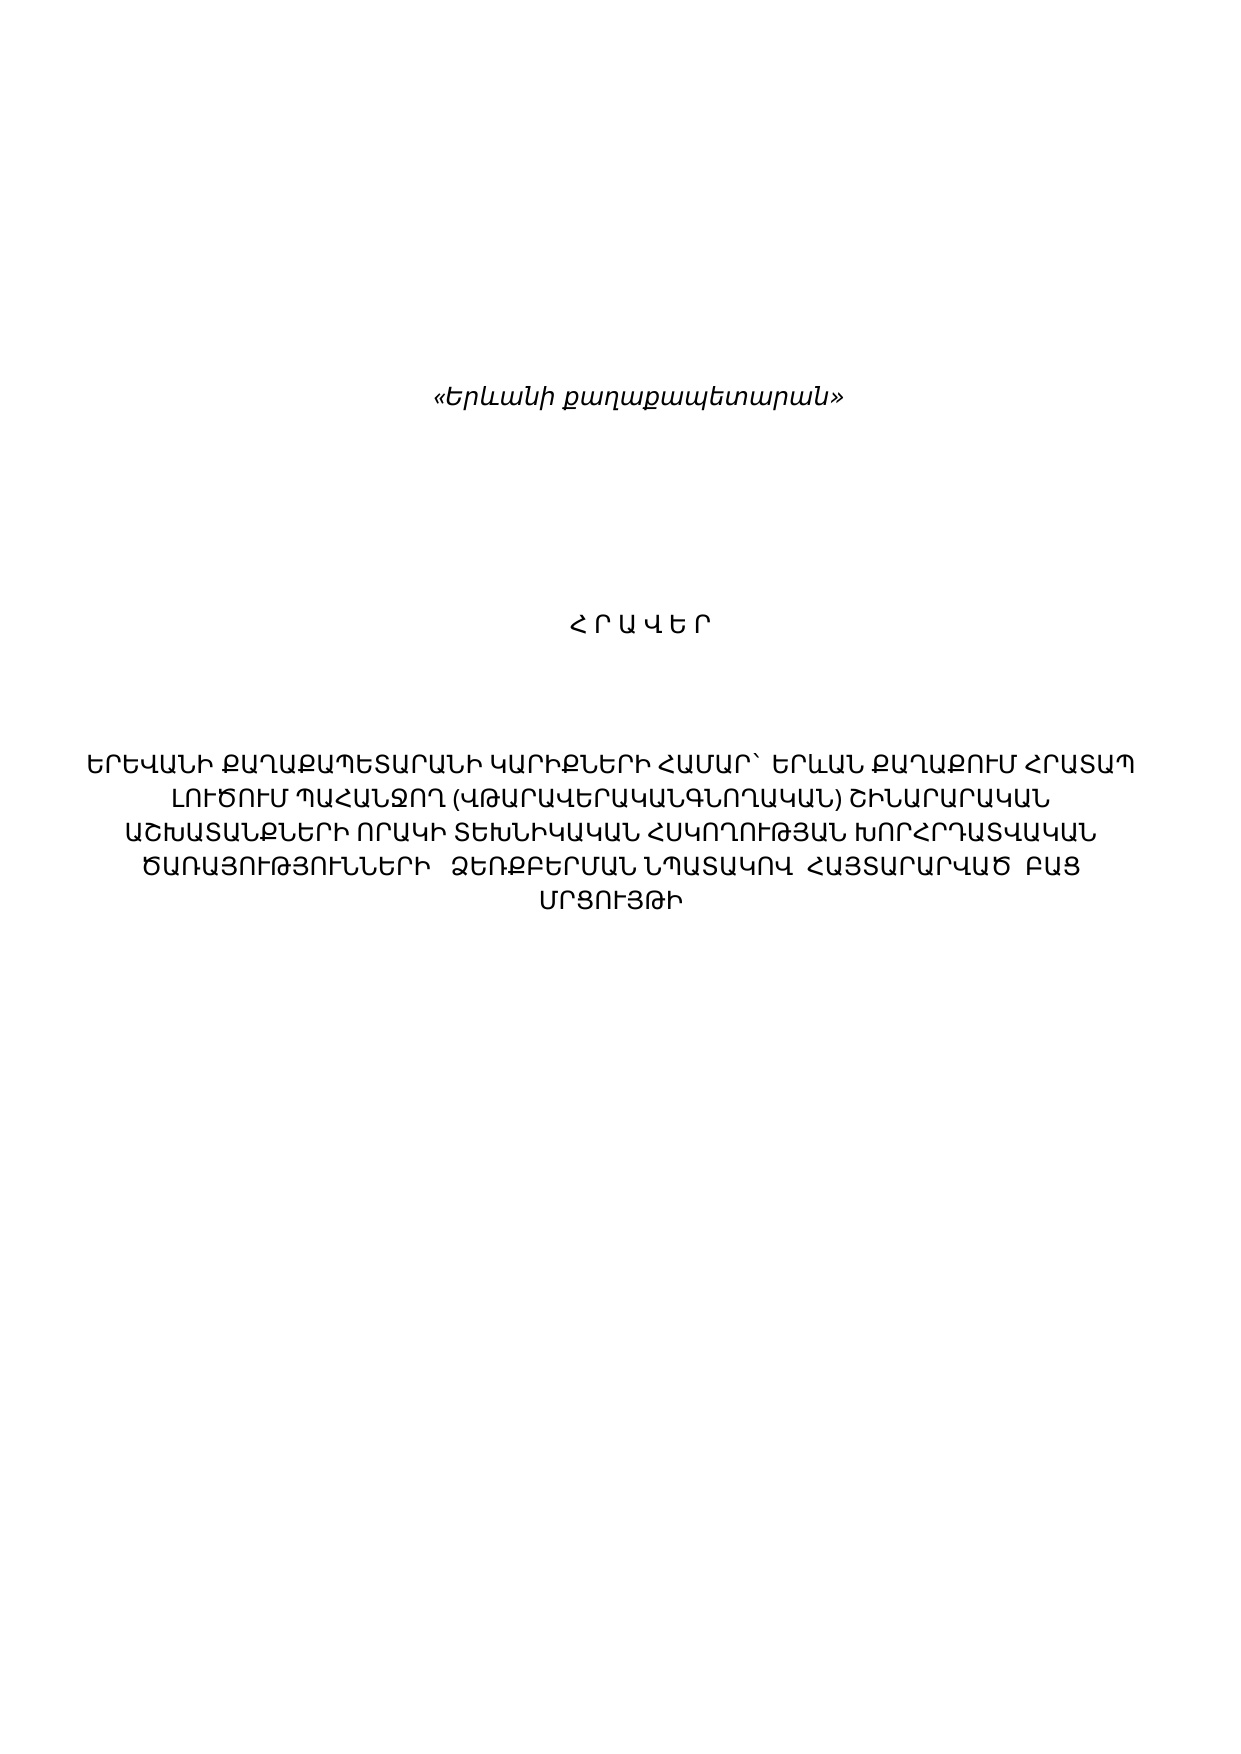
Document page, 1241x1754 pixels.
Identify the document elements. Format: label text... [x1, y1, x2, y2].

text ԵՐԵՎԱՆԻ ՔԱՂԱՔԱՊԵՏԱՐԱՆԻ ԿԱՐԻՔՆԵՐԻ ՀԱՄԱՐ` ԵՐևԱՆ ՔԱՂԱՔՈՒՄ ՀՐԱՏԱՊ ԼՈՒԾՈՒՄ ՊԱՀԱՆՋՈՂ (ՎԹԱՐԱՎԵՐԱԿԱՆԳՆՈՂԱԿԱՆ) ՇԻՆԱՐԱՐԱԿԱՆ ԱՇԽԱՏԱՆՔՆԵՐԻ ՈՐԱԿԻ ՏԵԽՆԻԿԱԿԱՆ ՀՍԿՈՂՈՒԹՅԱՆ ԽՈՐՀՐԴԱՏՎԱԿԱՆ ԾԱՌԱՅՈՒԹՅՈՒՆՆԵՐԻ ՁԵՌՔԲԵՐՄԱՆ ՆՊԱՏԱԿՈՎ ՀԱՅՏԱՐԱՐՎԱԾ ԲԱՑ ՄՐՑՈՒՅԹԻ [69, 746, 1152, 917]
text «Երևանի քաղաքապետարան» [69, 379, 1152, 413]
text Հ Ր Ա Վ Ե Ր [69, 607, 1152, 641]
